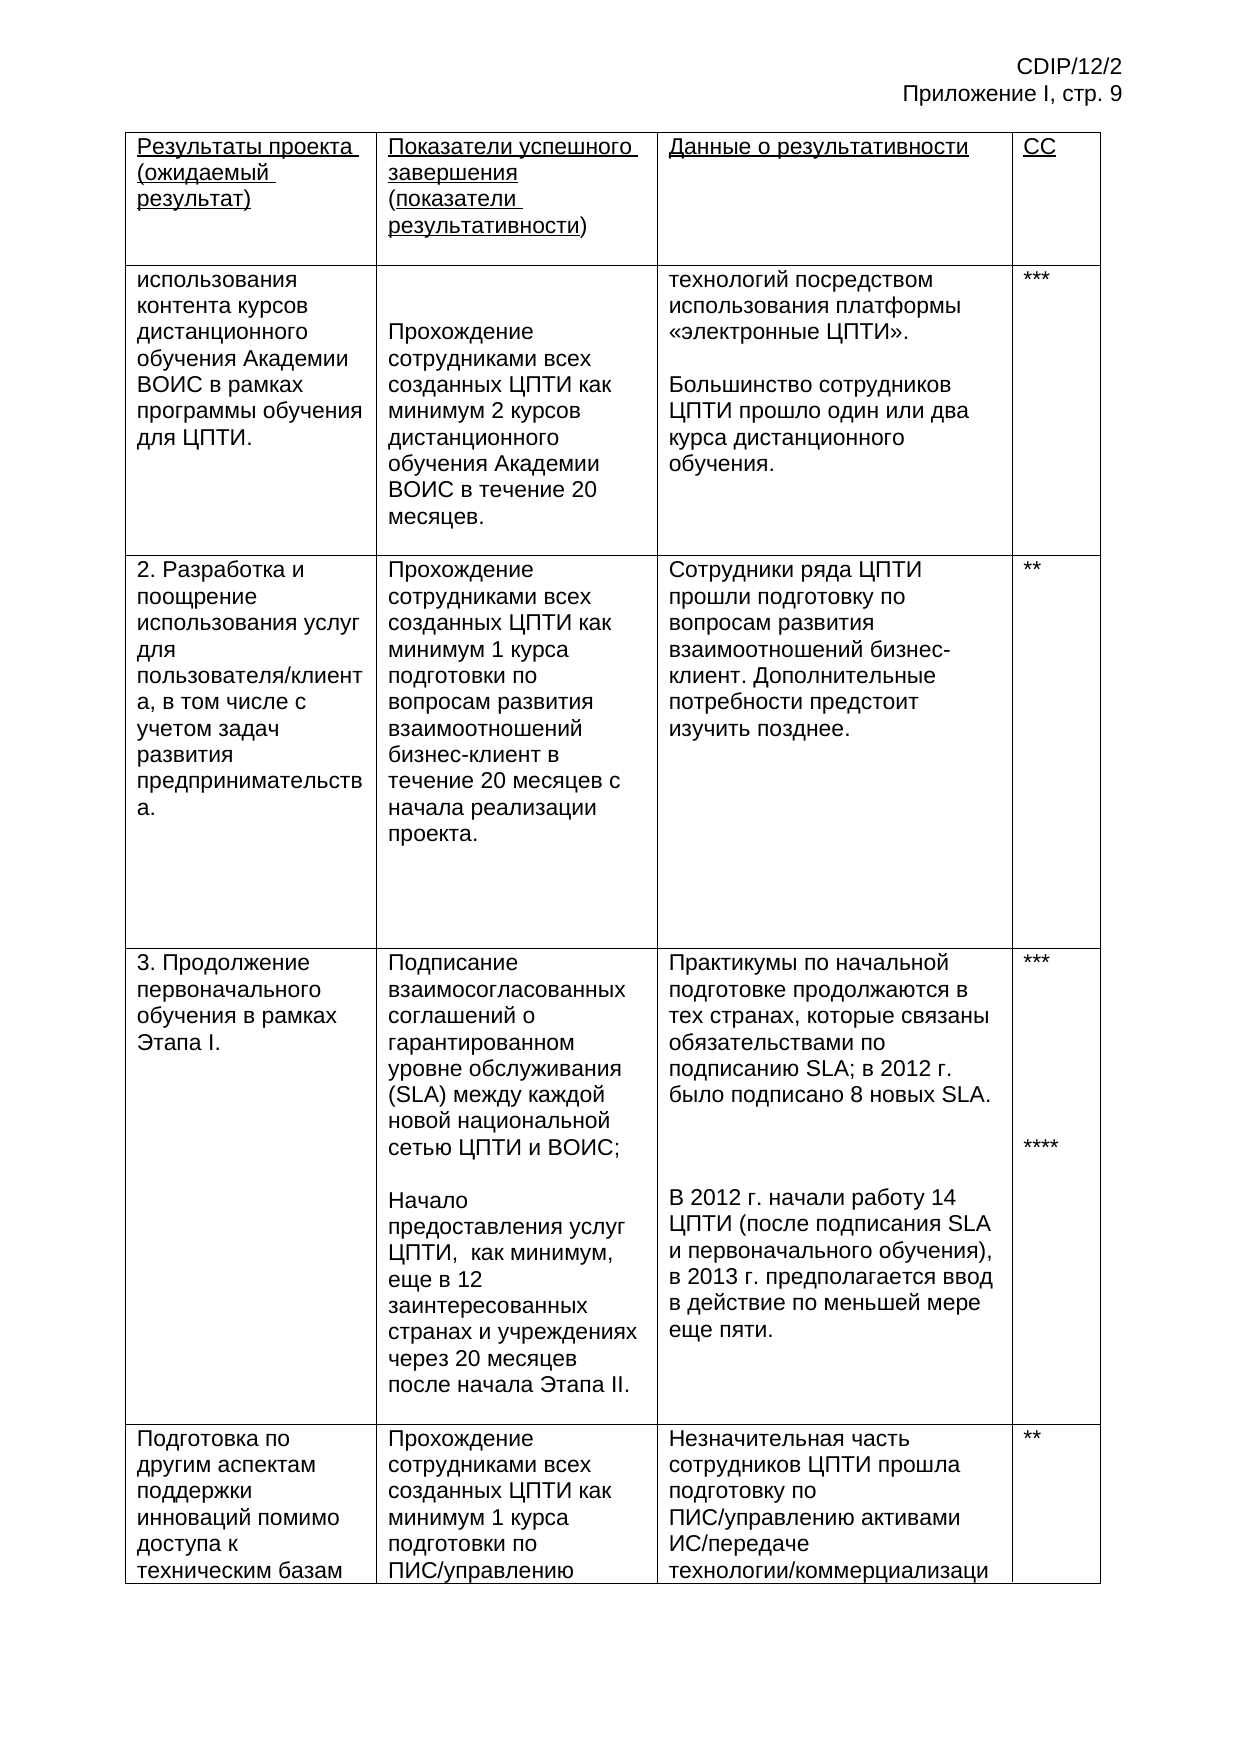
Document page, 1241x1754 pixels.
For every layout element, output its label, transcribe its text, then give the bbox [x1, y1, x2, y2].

table_cell 2. Разработка и поощрение использования услуг для пользователя/клиента, в том числе с учетом задач развития предпринимательства. [126, 556, 376, 948]
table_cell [377, 266, 657, 555]
table_cell Прохождение сотрудниками всех созданных ЦПТИ как минимум 1 курса подготовки по вопросам развития взаимоотношений бизнес-клиент в течение 20 месяцев с начала реализации проекта. [377, 556, 657, 948]
table_cell Сотрудники ряда ЦПТИ прошли подготовку по вопросам развития взаимоотношений бизнес-клиент. Дополнительные потребности предстоит изучить позднее. [658, 556, 1012, 948]
table_header Данные о результативности [658, 133, 1012, 264]
table_header Показатели успешного завершения (показатели результативности) [377, 133, 657, 264]
table_cell ** [1013, 556, 1100, 948]
table_cell **** **** **** *** [1013, 266, 1100, 555]
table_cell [377, 1425, 657, 1583]
table_header Результаты проекта (ожидаемый результат) [126, 133, 376, 264]
table_cell ** [1012, 1425, 1100, 1583]
table_cell Подписание взаимосогласованных соглашений о гарантированном уровне обслуживания (SLA) между каждой новой национальной сетью ЦПТИ и ВОИС; Начало предоставления услуг ЦПТИ, как минимум, еще в 12 заинтересованных странах и учреждениях через 20 месяцев после начала Этапа II. [377, 949, 657, 1424]
table_cell *** **** [1013, 949, 1100, 1424]
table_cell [126, 266, 376, 555]
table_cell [126, 1425, 376, 1583]
table_cell Практикумы по начальной подготовке продолжаются в тех странах, которые связаны обязательствами по подписанию SLA; в 2012 г. было подписано 8 новых SLA. В 2012 г. начали работу 14 ЦПТИ (после подписания SLA и первоначального обучения), в 2013 г. предполагается ввод в действие по меньшей мере еще пяти. [658, 949, 1012, 1424]
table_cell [658, 1425, 1012, 1583]
table_cell 3. Продолжение первоначального обучения в рамках Этапа I. [126, 949, 376, 1424]
table_header СС [1013, 133, 1100, 264]
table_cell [658, 266, 1012, 555]
